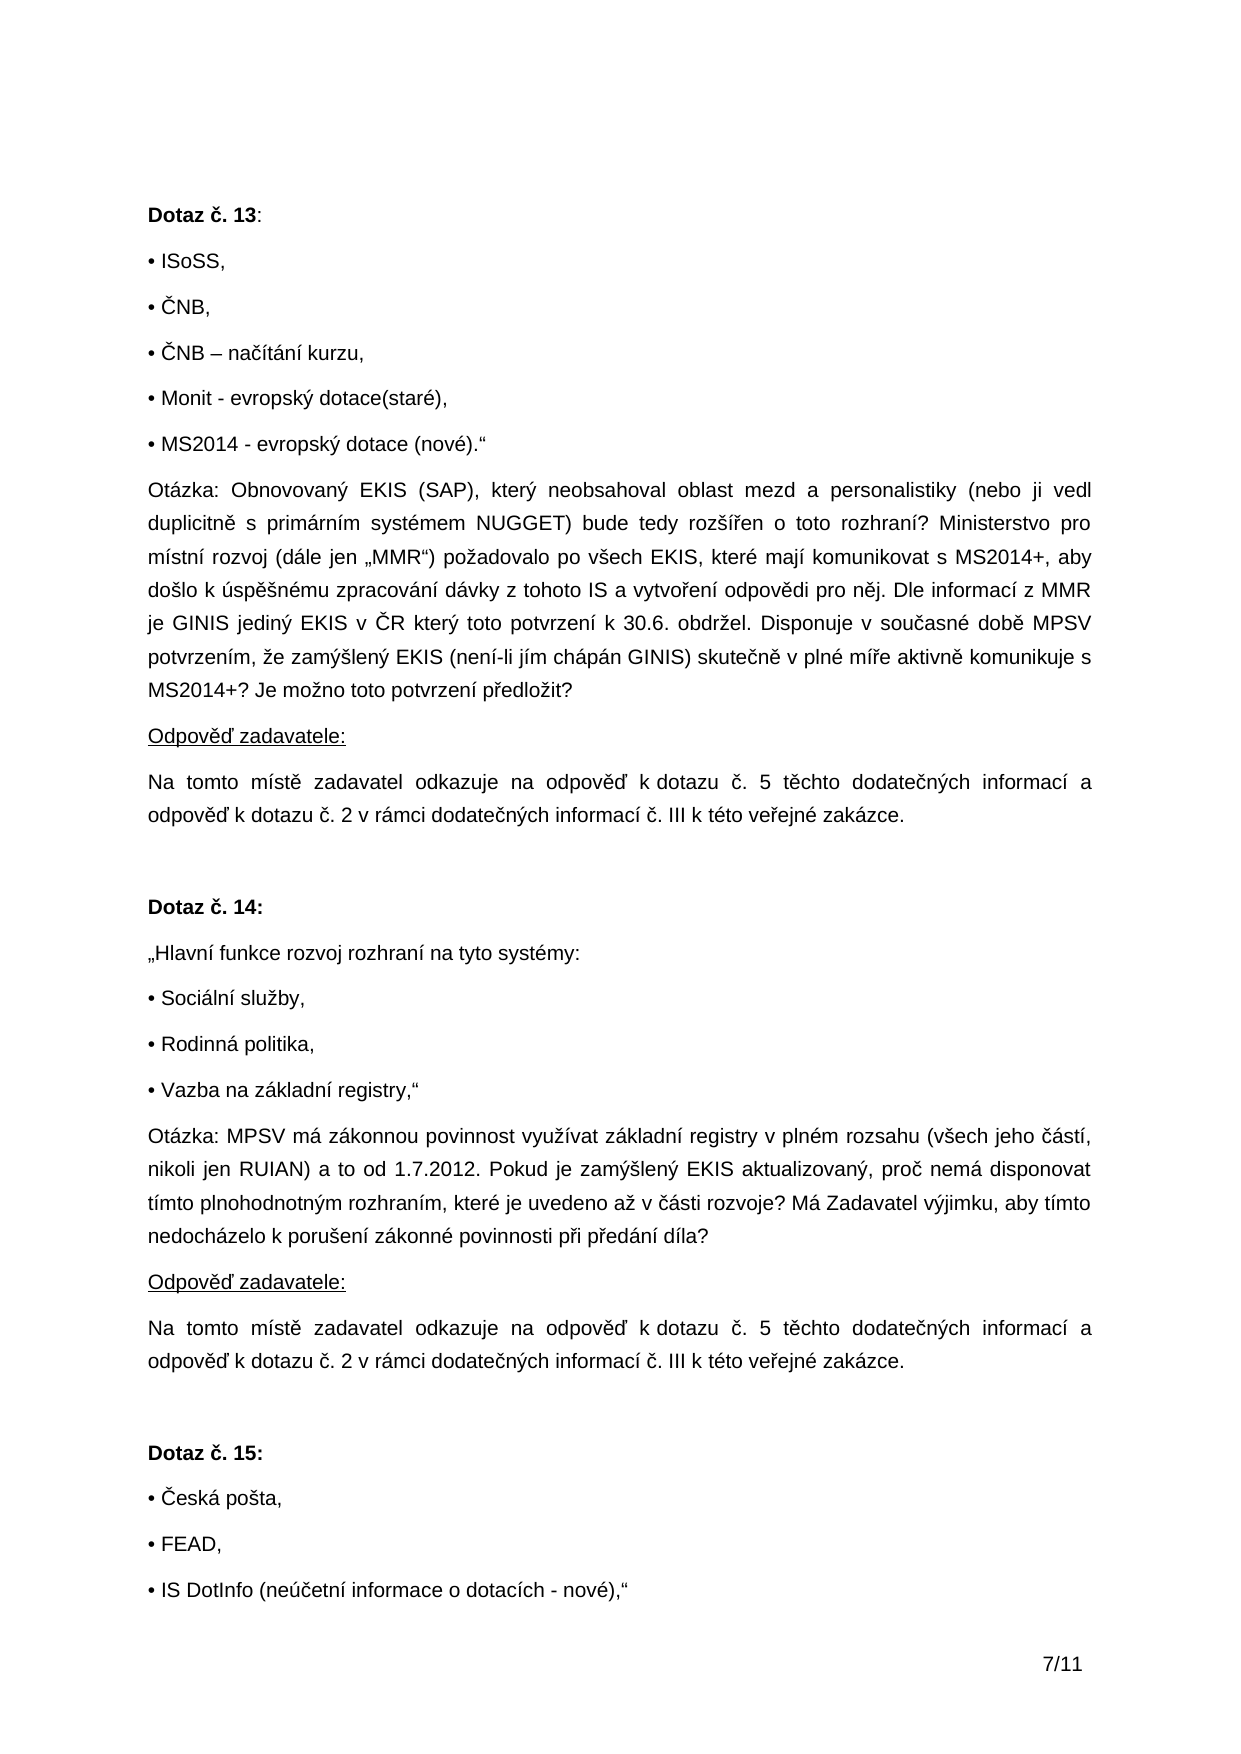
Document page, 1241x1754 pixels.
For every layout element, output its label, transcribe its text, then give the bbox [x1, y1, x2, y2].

text • MS2014 - evropský dotace (nové).“ [148, 423, 1093, 456]
text Dotaz č. 14: [148, 885, 1093, 918]
text Otázka: MPSV má zákonnou povinnost využívat základní registry v plném rozsahu (všech jeho částí, nikoli jen RUIAN) a to od 1.7.2012. Pokud je zamýšlený EKIS aktualizovaný, proč nemá disponovat tímto plnohodnotným rozhraním, které je uvedeno až v části rozvoje? Má Zadavatel výjimku, aby tímto nedocházelo k porušení zákonné povinnosti při předání díla? [148, 1114, 1093, 1248]
text • ČNB – načítání kurzu, [148, 331, 1093, 364]
text • Sociální služby, [148, 977, 1093, 1010]
text • ČNB, [148, 285, 1093, 318]
text • Rodinná politika, [148, 1023, 1093, 1056]
text • ISoSS, [148, 239, 1093, 273]
text • FEAD, [148, 1523, 1093, 1556]
text • Monit - evropský dotace(staré), [148, 377, 1093, 410]
text • Česká pošta, [148, 1477, 1093, 1510]
text Otázka: Obnovovaný EKIS (SAP), který neobsahoval oblast mezd a personalistiky (nebo ji vedl duplicitně s primárním systémem NUGGET) bude tedy rozšířen o toto rozhraní? Ministerstvo pro místní rozvoj (dále jen „MMR“) požadovalo po všech EKIS, které mají komunikovat s MS2014+, aby došlo k úspěšnému zpracování dávky z tohoto IS a vytvoření odpovědi pro něj. Dle informací z MMR je GINIS jediný EKIS v ČR který toto potvrzení k 30.6. obdržel. Disponuje v současné době MPSV potvrzením, že zamýšlený EKIS (není-li jím chápán GINIS) skutečně v plné míře aktivně komunikuje s MS2014+? Je možno toto potvrzení předložit? [148, 468, 1093, 702]
text • IS DotInfo (neúčetní informace o dotacích - nové),“ [148, 1568, 1093, 1602]
text „Hlavní funkce rozvoj rozhraní na tyto systémy: [148, 931, 1093, 964]
text Odpověď zadavatele: [148, 714, 1093, 748]
text Dotaz č. 13: [148, 193, 1093, 227]
text Odpověď zadavatele: [148, 1260, 1093, 1293]
text • Vazba na základní registry,“ [148, 1068, 1093, 1102]
text Dotaz č. 15: [148, 1431, 1093, 1464]
